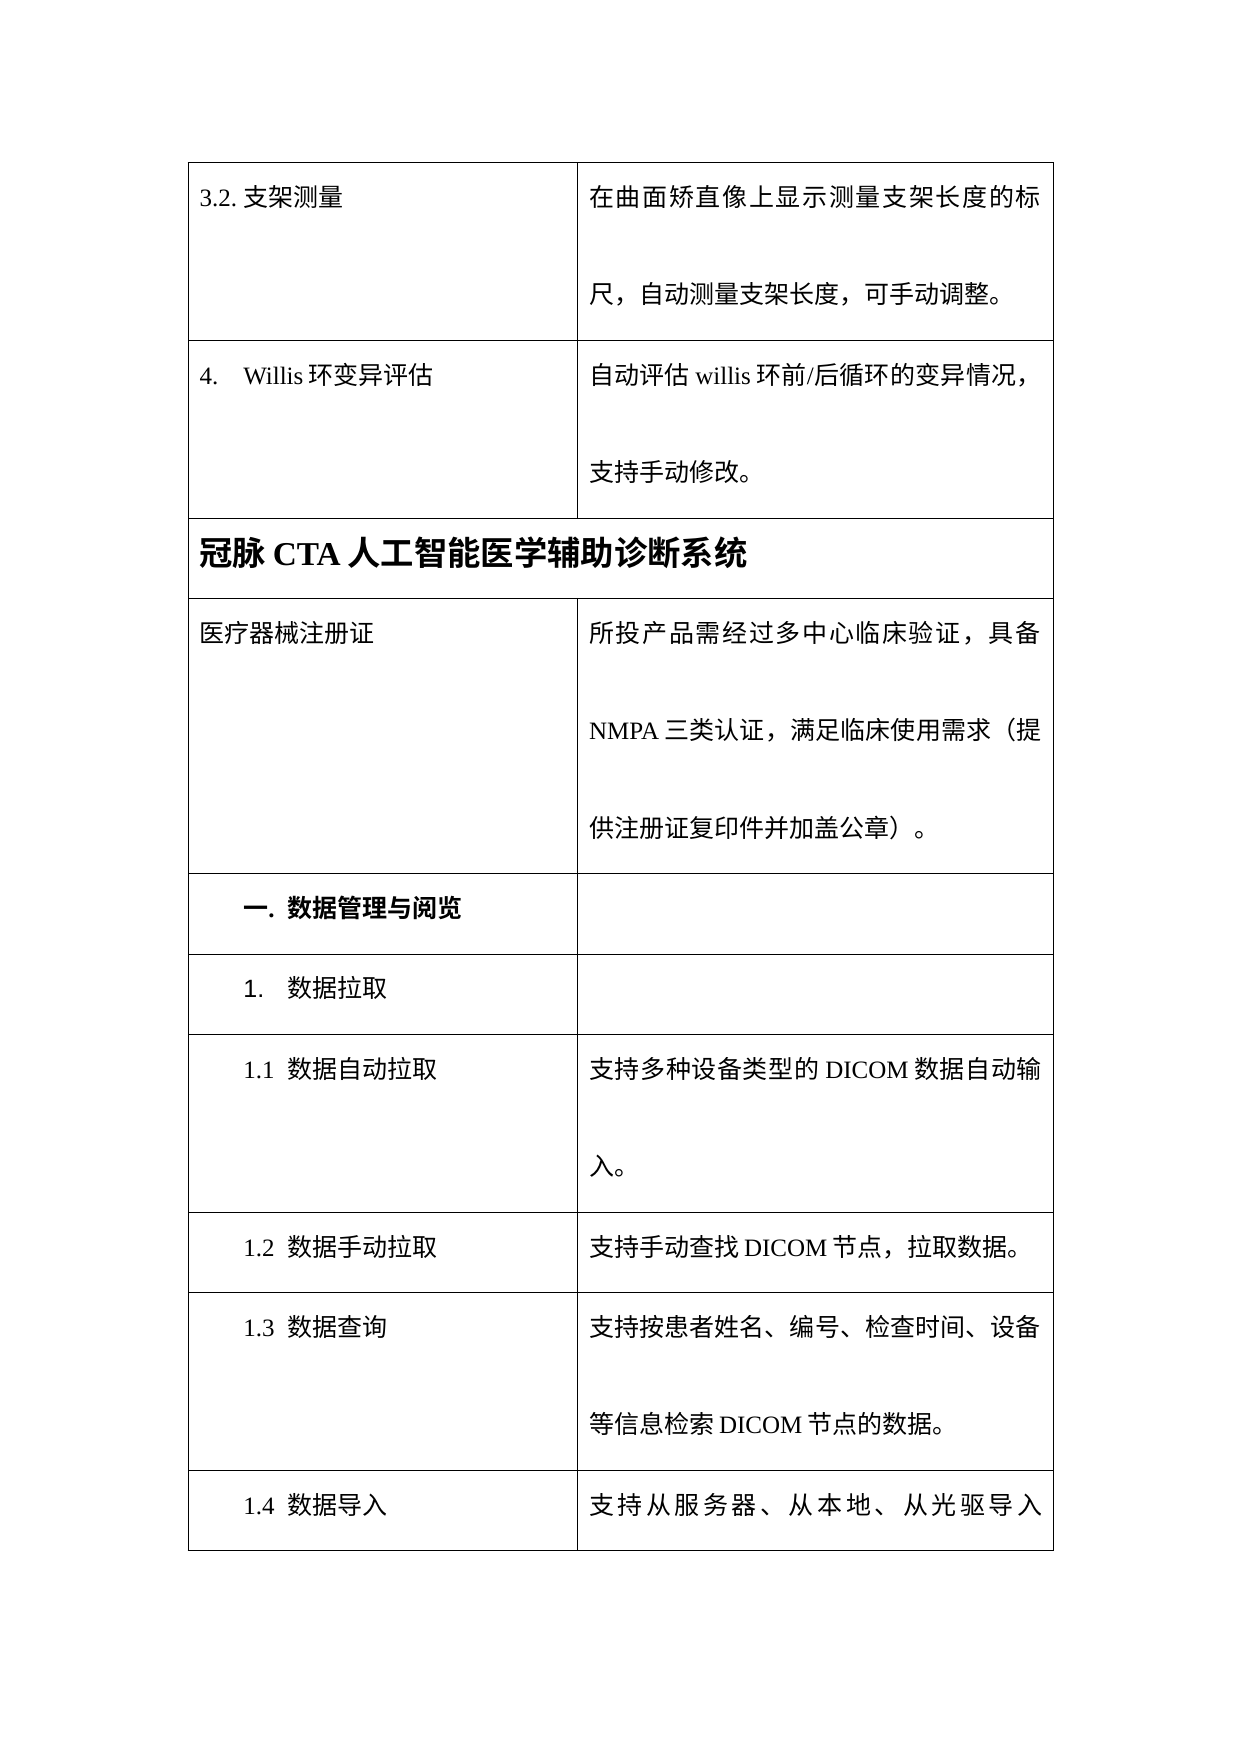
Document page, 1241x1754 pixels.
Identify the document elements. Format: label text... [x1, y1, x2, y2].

table_cell 冠脉CTA人工智能医学辅助诊断系统 [189, 519, 1053, 598]
table_cell 数据手动拉取 [189, 1213, 577, 1292]
table_cell [578, 874, 1053, 953]
table_cell 数据导入 [189, 1471, 577, 1550]
table_cell 数据查询 [189, 1293, 577, 1470]
table_cell 数据自动拉取 [189, 1035, 577, 1212]
table_cell 医疗器械注册证 [189, 599, 577, 873]
table_cell Willis环变异评估 [189, 341, 577, 518]
table_cell 支持多种设备类型的DICOM数据自动输入。 [578, 1035, 1053, 1212]
table_cell 支持按患者姓名、编号、检查时间、设备等信息检索DICOM节点的数据。 [578, 1293, 1053, 1470]
table_cell [578, 955, 1053, 1034]
table_cell 支架测量 [189, 163, 577, 340]
table_cell 自动评估willis环前/后循环的变异情况，支持手动修改。 [578, 341, 1053, 518]
table_cell 在曲面矫直像上显示测量支架长度的标尺，自动测量支架长度，可手动调整。 [578, 163, 1053, 340]
table_cell 支持手动查找DICOM节点，拉取数据。 [578, 1213, 1053, 1292]
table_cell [578, 1471, 1053, 1550]
table_cell 数据拉取 [189, 955, 577, 1034]
table_cell 所投产品需经过多中心临床验证，具备NMPA三类认证，满足临床使用需求（提供注册证复印件并加盖公章）。 [578, 599, 1053, 873]
table_cell 数据管理与阅览 [189, 874, 577, 953]
